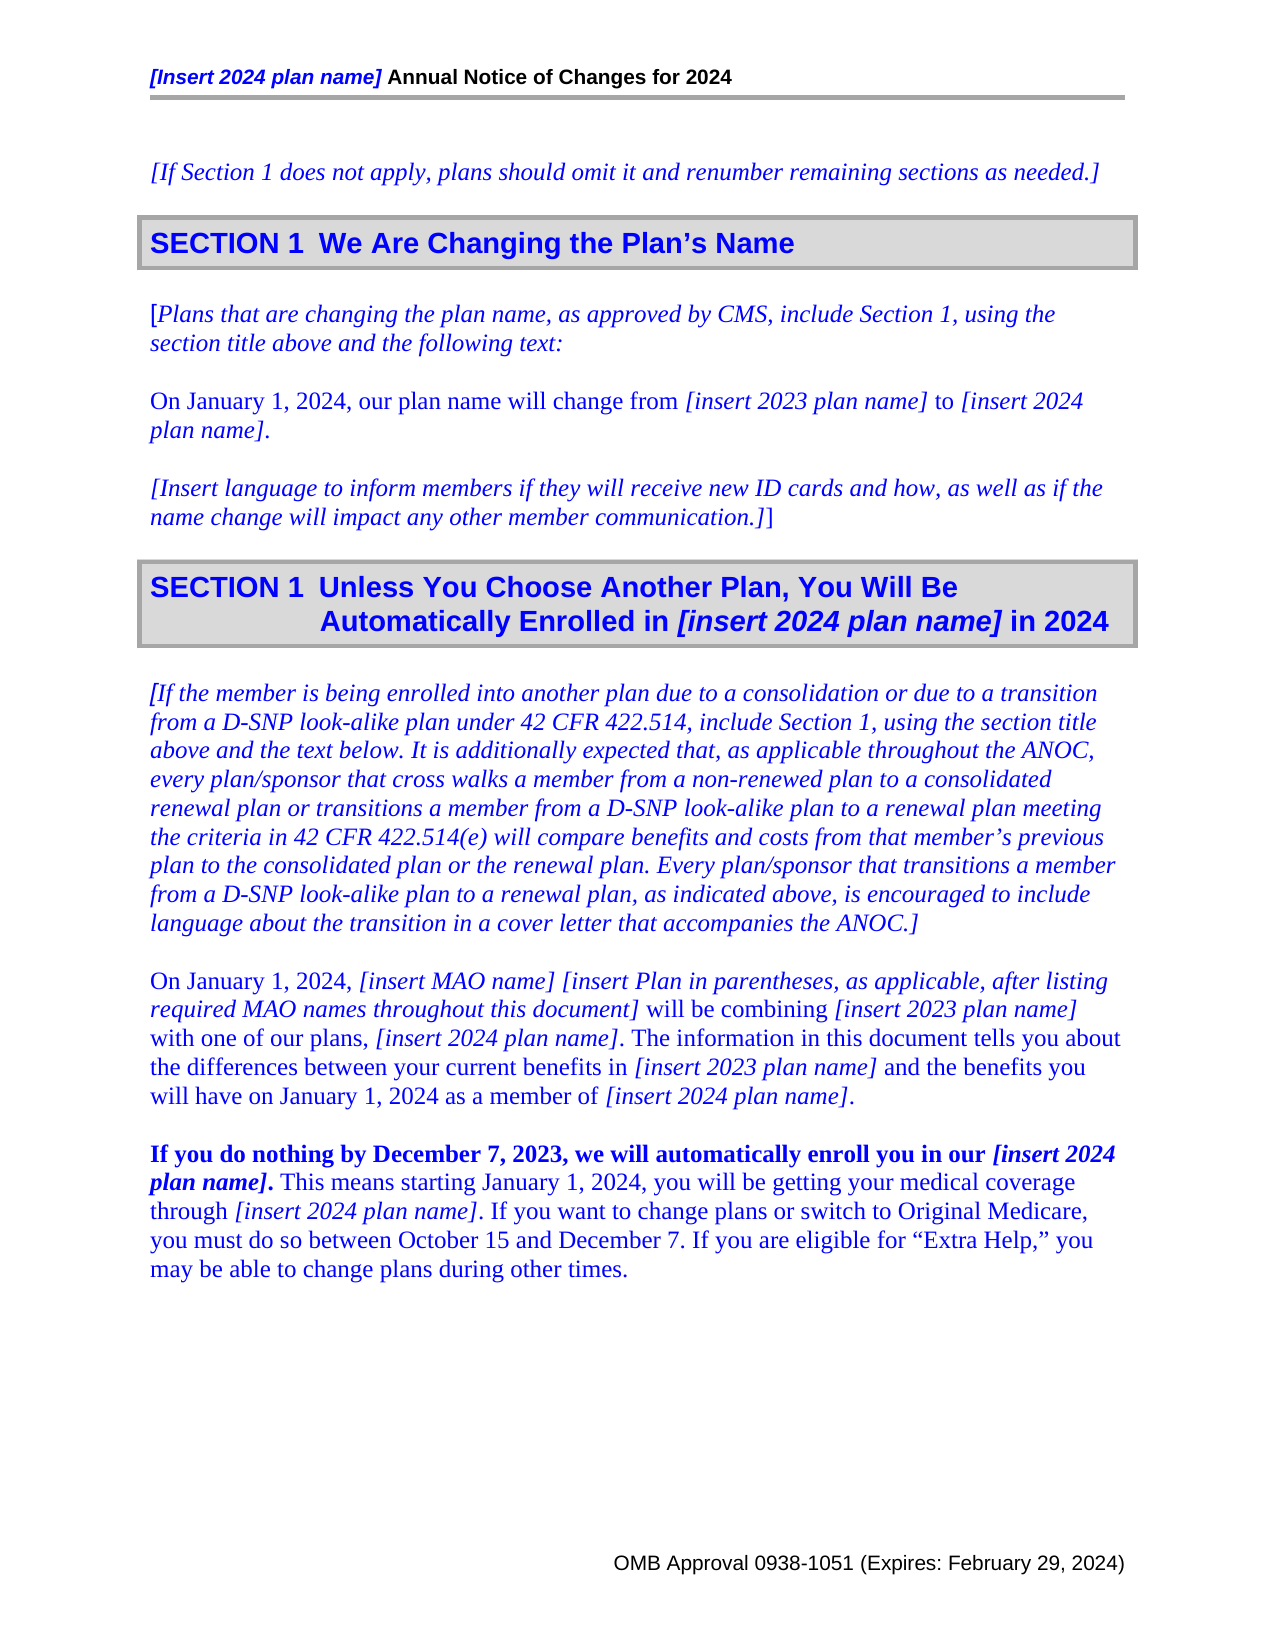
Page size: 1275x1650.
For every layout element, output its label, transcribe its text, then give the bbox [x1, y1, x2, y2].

text [If the member is being enrolled into another plan due to a consolidation or due to a transition from a D-SNP look-alike plan under 42 CFR 422.514, include Section 1, using the section title above and the text below. It is additionally expected that, as applicable throughout the ANOC, every plan/sponsor that cross walks a member from a non-renewed plan to a consolidated renewal plan or transitions a member from a D-SNP look-alike plan to a renewal plan meeting the criteria in 42 CFR 422.514(e) will compare benefits and costs from that member’s previous plan to the consolidated plan or the renewal plan. Every plan/sponsor that transitions a member from a D-SNP look-alike plan to a renewal plan, as indicated above, is encouraged to include language about the transition in a cover letter that accompanies the ANOC.] [150, 678, 1125, 937]
text On January 1, 2024, [insert MAO name] [insert Plan in parentheses, as applicable, after listing required MAO names throughout this document] will be combining [insert 2023 plan name] with one of our plans, [insert 2024 plan name]. The information in this document tells you about the differences between your current benefits in [insert 2023 plan name] and the benefits you will have on January 1, 2024 as a member of [insert 2024 plan name]. [150, 966, 1125, 1109]
text [If Section 1 does not apply, plans should omit it and renumber remaining sections as needed.] [150, 157, 1125, 186]
text [Insert language to inform members if they will receive new ID cards and how, as well as if the name change will impact any other member communication.]] [150, 473, 1125, 530]
text On January 1, 2024, our plan name will change from [insert 2023 plan name] to [insert 2024 plan name]. [150, 386, 1125, 444]
subtitle SECTION 1 We Are Changing the Plan’s Name [142, 220, 1133, 266]
text If you do nothing by December 7, 2023, we will automatically enroll you in our [insert 2024 plan name]. This means starting January 1, 2024, you will be getting your medical coverage through [insert 2024 plan name]. If you want to change plans or switch to Original Medicare, you must do so between October 15 and December 7. If you are eligible for “Extra Help,” you may be able to change plans during other times. [150, 1139, 1125, 1282]
subtitle SECTION 1 Unless You Choose Another Plan, You Will Be Automatically Enrolled in [insert 2024 plan name] in 2024 [142, 564, 1133, 644]
text [Plans that are changing the plan name, as approved by CMS, include Section 1, using the section title above and the following text: [150, 299, 1125, 357]
